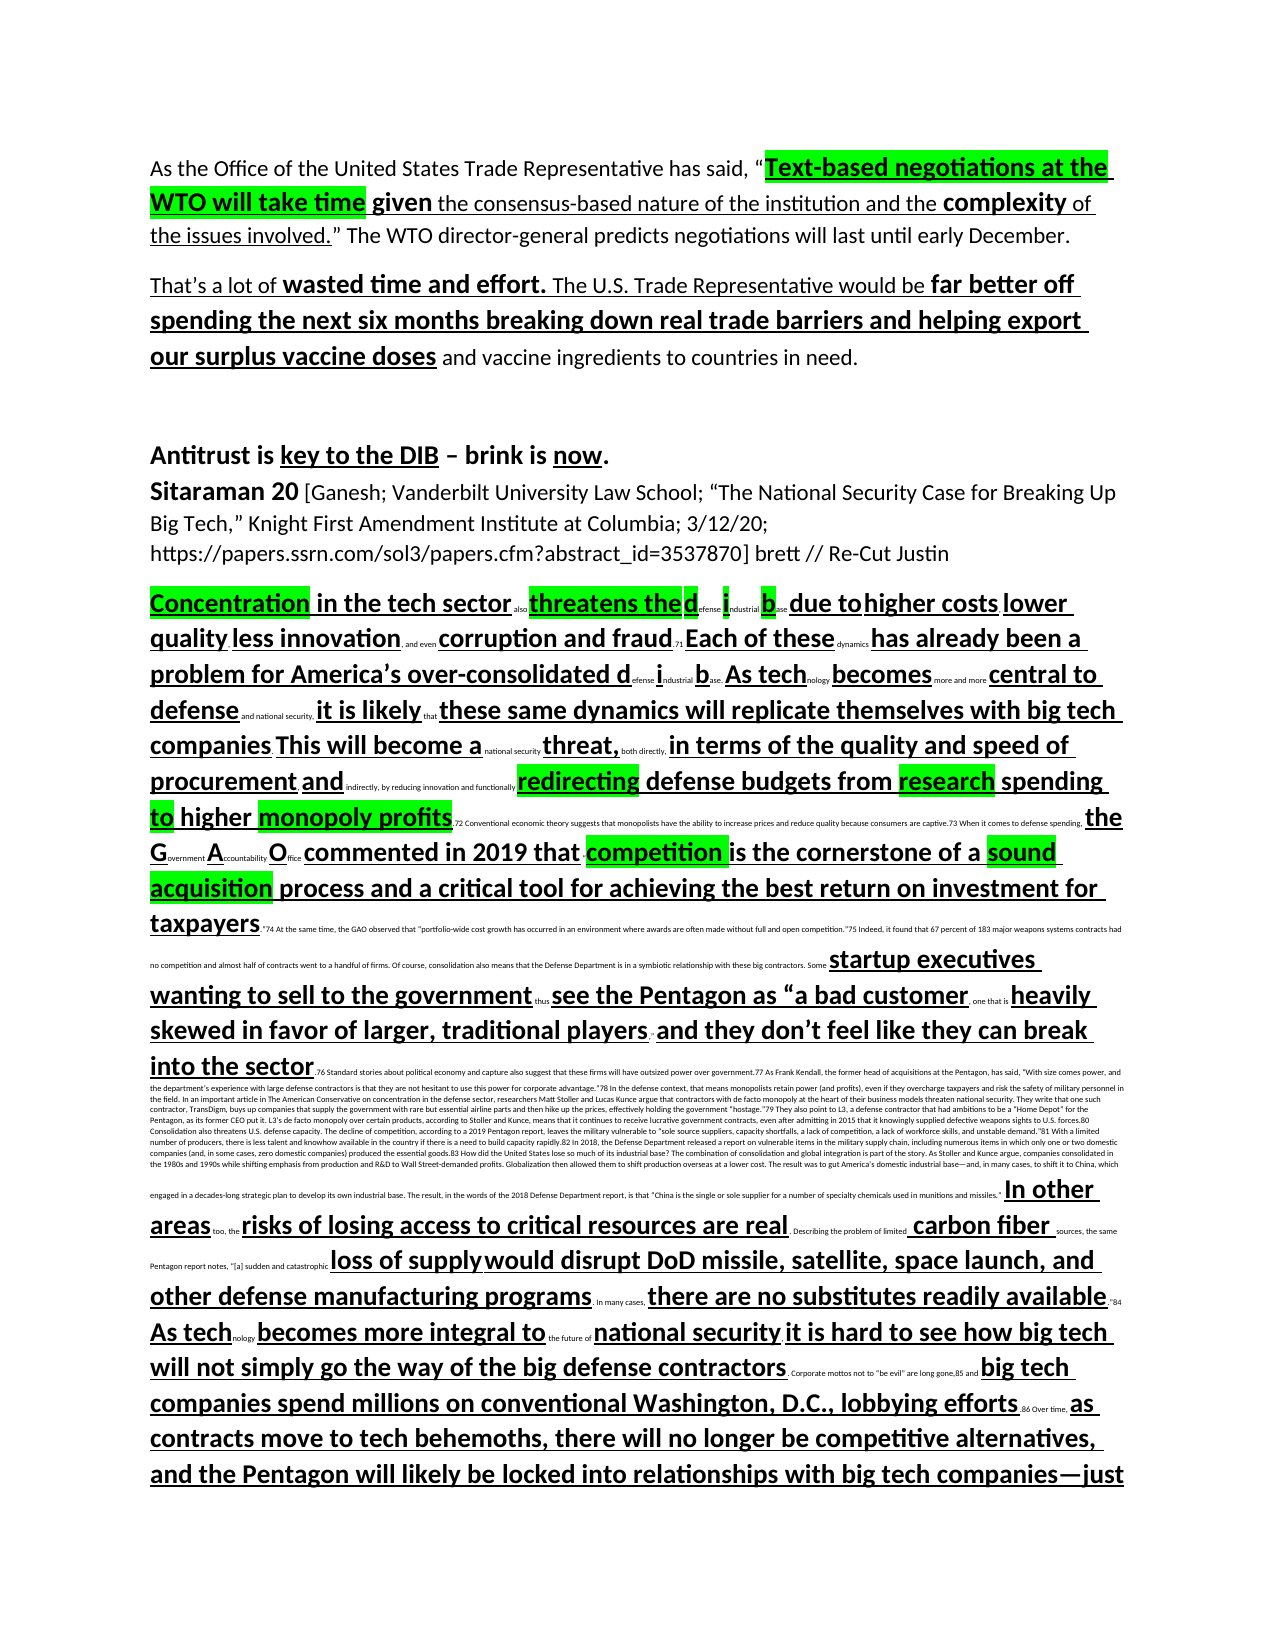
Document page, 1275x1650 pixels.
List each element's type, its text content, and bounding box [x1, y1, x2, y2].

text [150, 586, 1125, 1490]
text That’s a lot of wasted time and effort. The U.S. Trade Representative would be far better off spending the next six months breaking down real trade barriers and helping export our surplus vaccine doses and vaccine ingredients to countries in need. [150, 268, 1125, 372]
text As the Office of the United States Trade Representative has said, “Text-based negotiations at the WTO will take time given the consensus-based nature of the institution and the complexity of the issues involved.” The WTO director-general predicts negotiations will last until early December. [150, 150, 1125, 249]
text Sitaraman 20 [Ganesh; Vanderbilt University Law School; “The National Security Case for Breaking Up Big Tech,” Knight First Amendment Institute at Columbia; 3/12/20; https://papers.ssrn.com/sol3/papers.cfm?abstract_id=3537870] brett // Re-Cut Justin [150, 474, 1125, 567]
subtitle Antitrust is key to the DIB – brink is now. [150, 438, 1125, 471]
